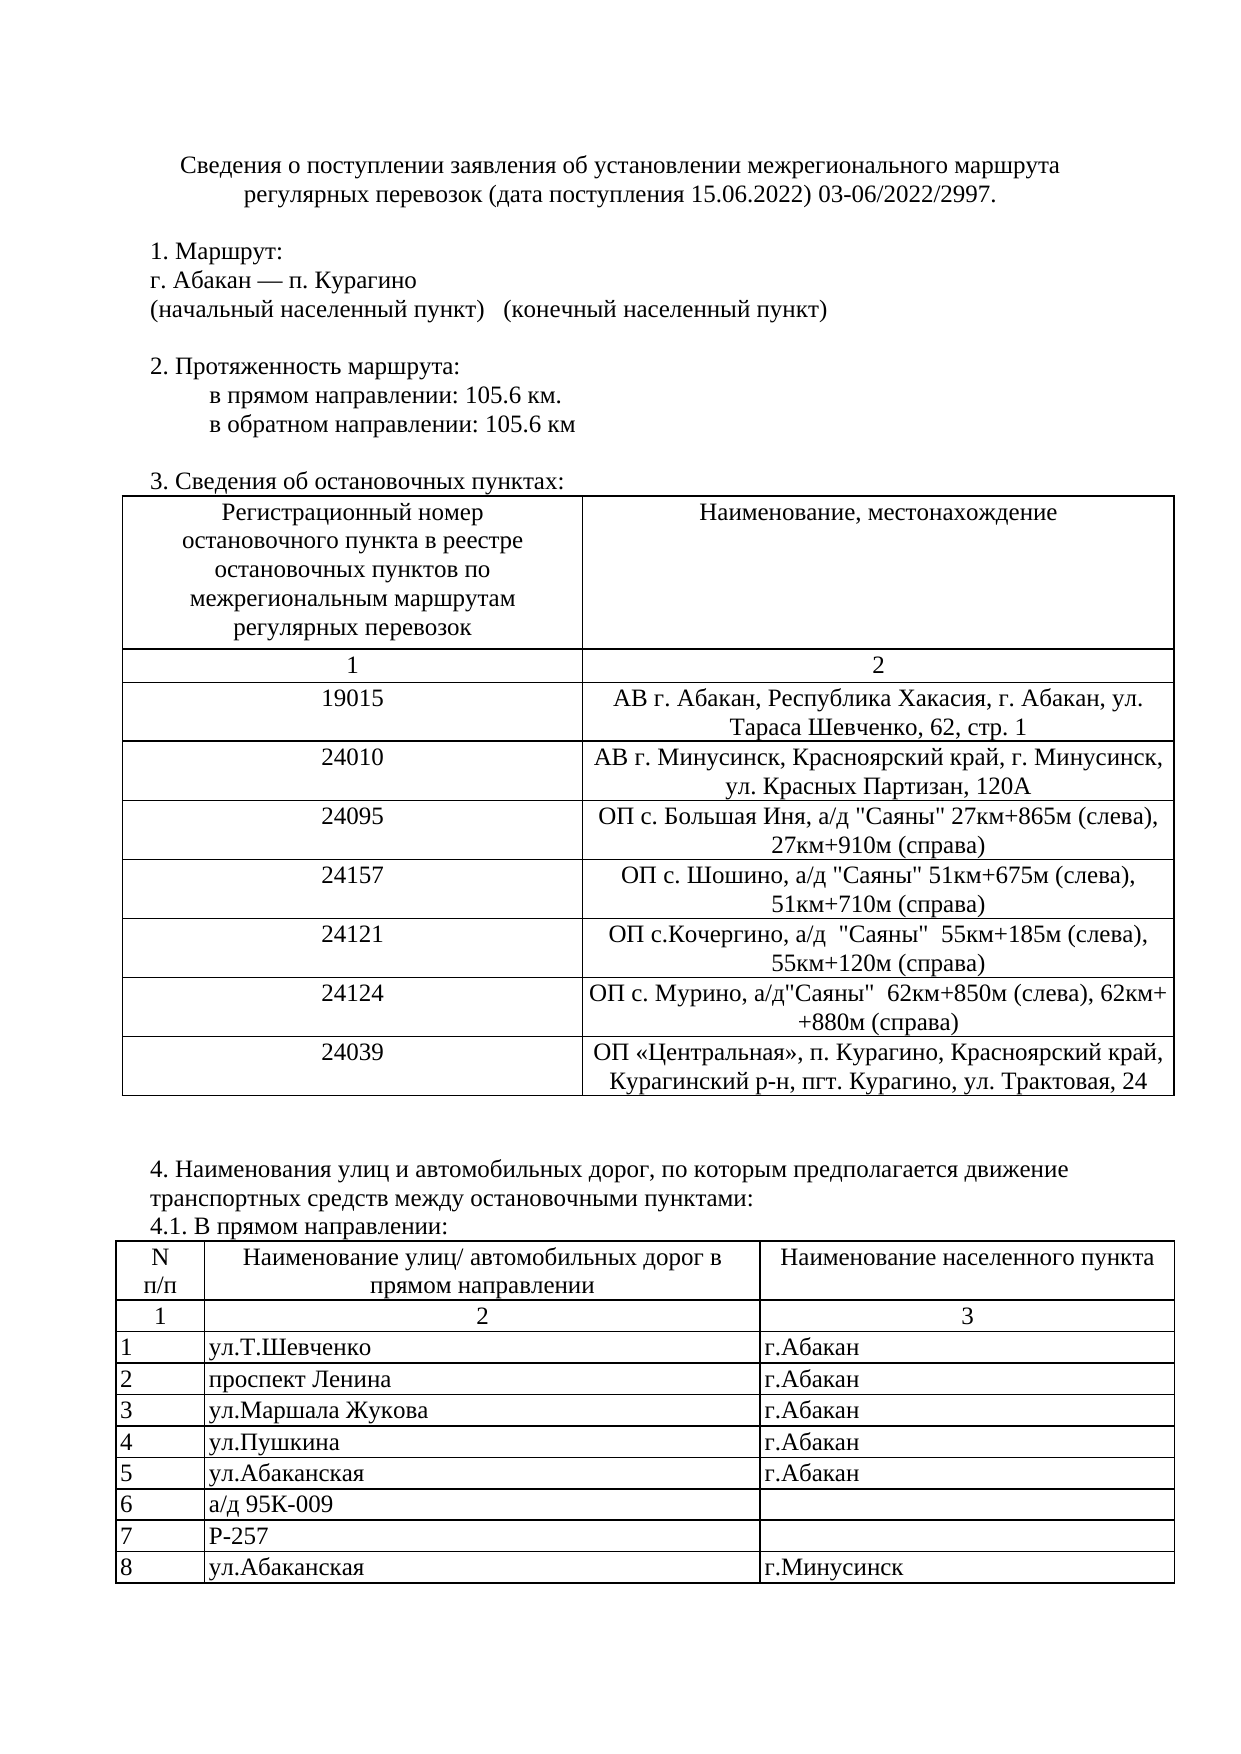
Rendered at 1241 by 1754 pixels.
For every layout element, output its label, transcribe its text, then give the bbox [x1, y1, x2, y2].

table_cell ОП «Центральная», п. Курагино, Красноярский край, Курагинский р-н, пгт. Курагино, ул. Трактовая, 24 [583, 1037, 1173, 1095]
table_cell 2 [205, 1301, 759, 1331]
table_cell 5 [117, 1458, 204, 1488]
text (начальный населенный пункт) (конечный населенный пункт) [150, 294, 1090, 322]
text 4. Наименования улиц и автомобильных дорог, по которым предполагается движение транспортных средств между остановочными пунктами: [150, 1154, 1090, 1211]
table_cell ОП с.Кочергино, а/д "Саяны" 55км+185м (слева), 55км+120м (справа) [583, 919, 1173, 977]
table_cell 24124 [123, 978, 582, 1036]
table_cell ул.Пушкина [205, 1427, 759, 1456]
table_cell 19015 [123, 683, 582, 740]
table_cell Р-257 [205, 1521, 759, 1551]
table_cell АВ г. Абакан, Республика Хакасия, г. Абакан, ул. Тараса Шевченко, 62, стр. 1 [583, 683, 1173, 740]
table_cell ОП с. Мурино, а/д"Саяны" 62км+850м (слева), 62км++880м (справа) [583, 978, 1173, 1036]
table_cell 2 [583, 650, 1173, 681]
table_cell проспект Ленина [205, 1364, 759, 1393]
table_cell 6 [117, 1490, 204, 1519]
table_cell г.Абакан [761, 1364, 1174, 1393]
table_cell [761, 1490, 1174, 1519]
text 3. Сведения об остановочных пунктах: [150, 466, 1090, 495]
table_cell 2 [117, 1364, 204, 1393]
table_cell 8 [117, 1552, 204, 1582]
table_cell 1 [123, 650, 582, 681]
table_cell г.Абакан [761, 1395, 1174, 1425]
table_cell г.Абакан [761, 1427, 1174, 1456]
text г. Абакан — п. Курагино [150, 265, 1090, 294]
table_cell 24095 [123, 801, 582, 858]
text в обратном направлении: 105.6 км [150, 409, 1090, 437]
table_cell ОП с. Шошино, а/д "Саяны" 51км+675м (слева), 51км+710м (справа) [583, 860, 1173, 918]
table_cell а/д 95К-009 [205, 1490, 759, 1519]
table_cell 7 [117, 1521, 204, 1551]
text в прямом направлении: 105.6 км. [150, 380, 1090, 409]
table_cell ул.Маршала Жукова [205, 1395, 759, 1425]
table_cell ОП с. Большая Иня, а/д "Саяны" 27км+865м (слева), 27км+910м (справа) [583, 801, 1173, 858]
table_header Наименование населенного пункта [761, 1242, 1174, 1299]
table_header Наименование улиц/ автомобильных дорог в прямом направлении [205, 1242, 759, 1299]
text Сведения о поступлении заявления об установлении межрегионального маршрута регулярных перевозок (дата поступления 15.06.2022) 03-06/2022/2997. [150, 150, 1090, 207]
table_cell 4 [117, 1427, 204, 1456]
table_cell 24010 [123, 742, 582, 799]
text 2. Протяженность маршрута: [150, 351, 1090, 380]
table_cell АВ г. Минусинск, Красноярский край, г. Минусинск, ул. Красных Партизан, 120А [583, 742, 1173, 799]
table_cell 24121 [123, 919, 582, 977]
table_cell г.Минусинск [761, 1552, 1174, 1582]
table_cell [761, 1521, 1174, 1551]
table_header Регистрационный номер остановочного пункта в реестре остановочных пунктов по межрегиональным маршрутам регулярных перевозок [123, 497, 582, 648]
text 1. Маршрут: [150, 236, 1090, 265]
table_header Наименование, местонахождение [583, 497, 1173, 648]
table_cell ул.Абаканская [205, 1458, 759, 1488]
text 4.1. В прямом направлении: [150, 1211, 1090, 1240]
table_cell 24039 [123, 1037, 582, 1095]
table_cell 1 [117, 1332, 204, 1362]
table_cell 1 [117, 1301, 204, 1331]
table_cell г.Абакан [761, 1332, 1174, 1362]
table_cell 24157 [123, 860, 582, 918]
table_header N п/п [117, 1242, 204, 1299]
table_cell г.Абакан [761, 1458, 1174, 1488]
table_cell ул.Абаканская [205, 1552, 759, 1582]
table_cell 3 [117, 1395, 204, 1425]
table_cell ул.Т.Шевченко [205, 1332, 759, 1362]
table_cell 3 [761, 1301, 1174, 1331]
